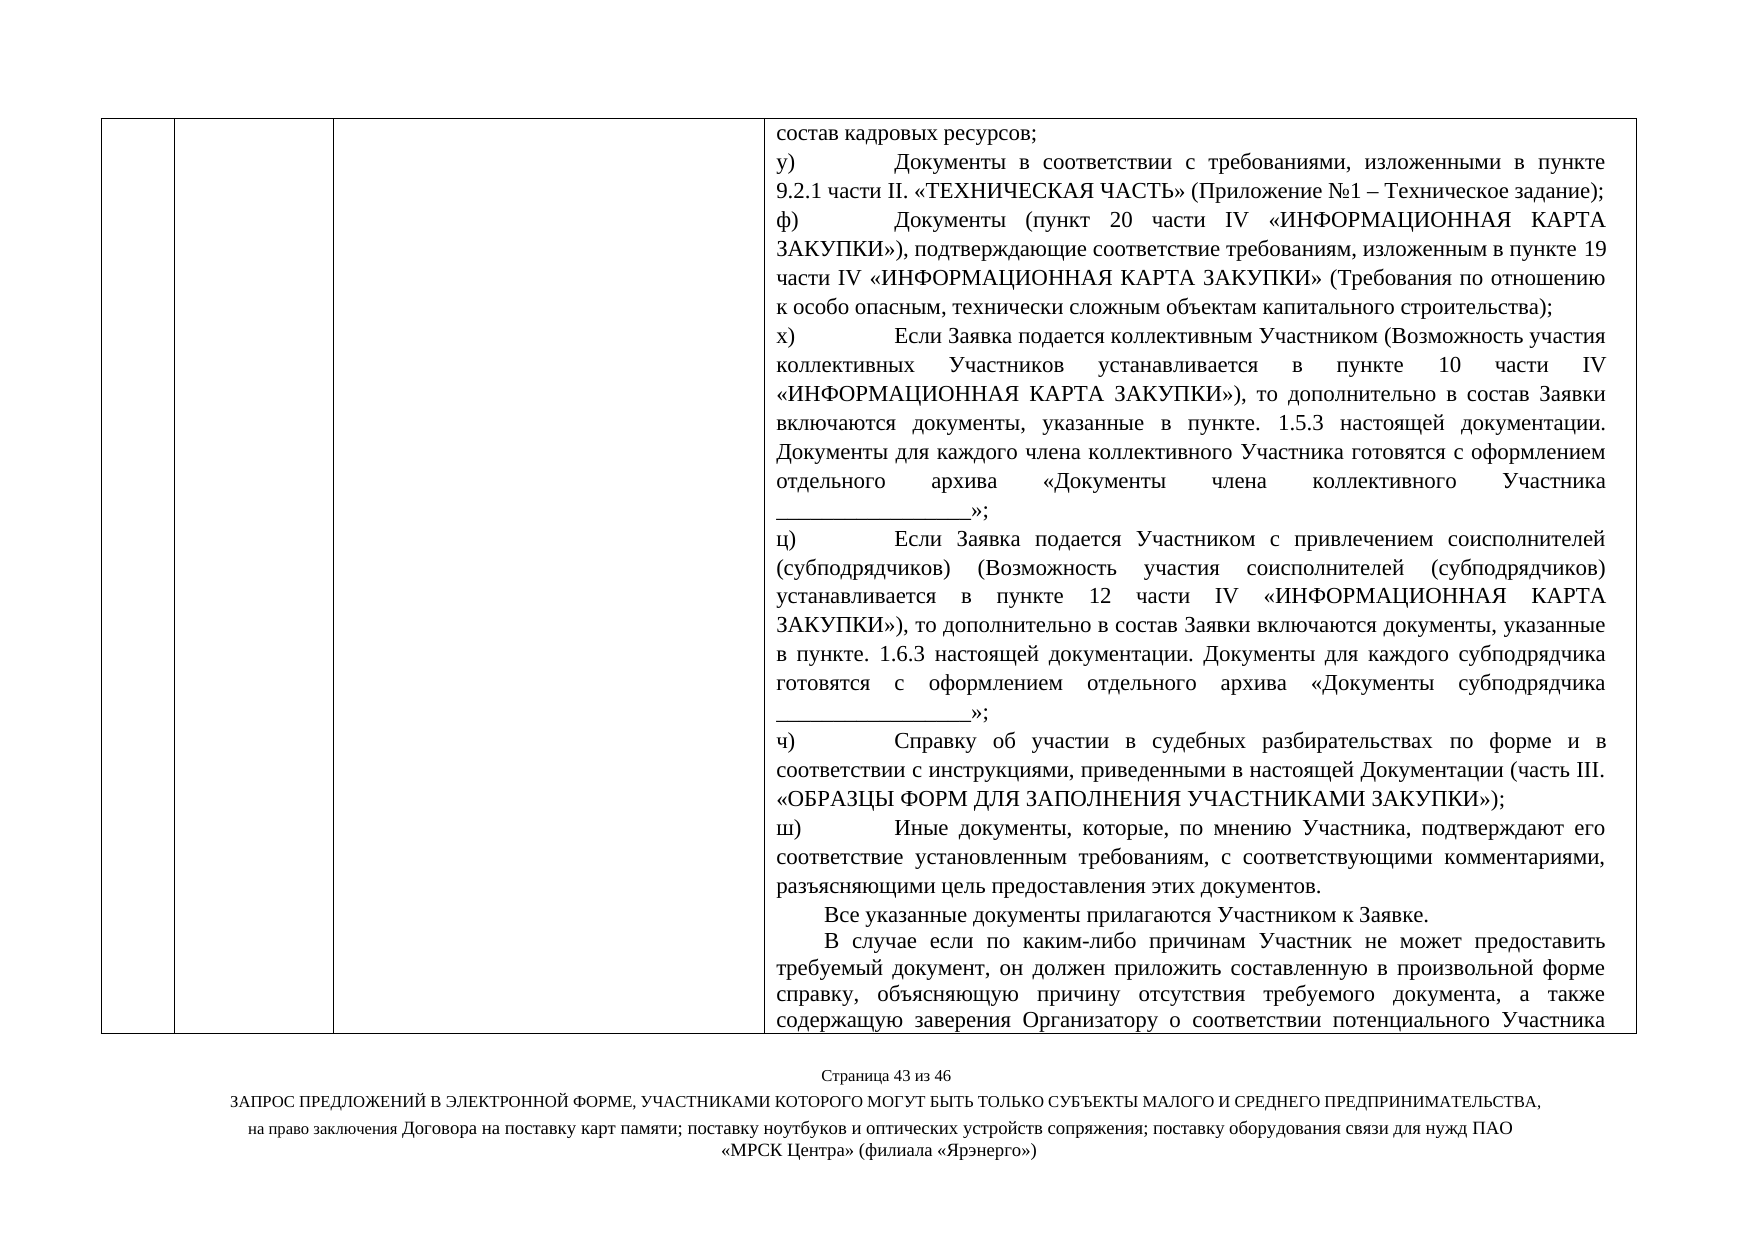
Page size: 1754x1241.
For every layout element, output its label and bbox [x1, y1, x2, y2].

table_cell [334, 119, 764, 1033]
table_cell [102, 119, 174, 1033]
table_cell [765, 119, 1636, 1033]
table_cell [175, 119, 333, 1033]
